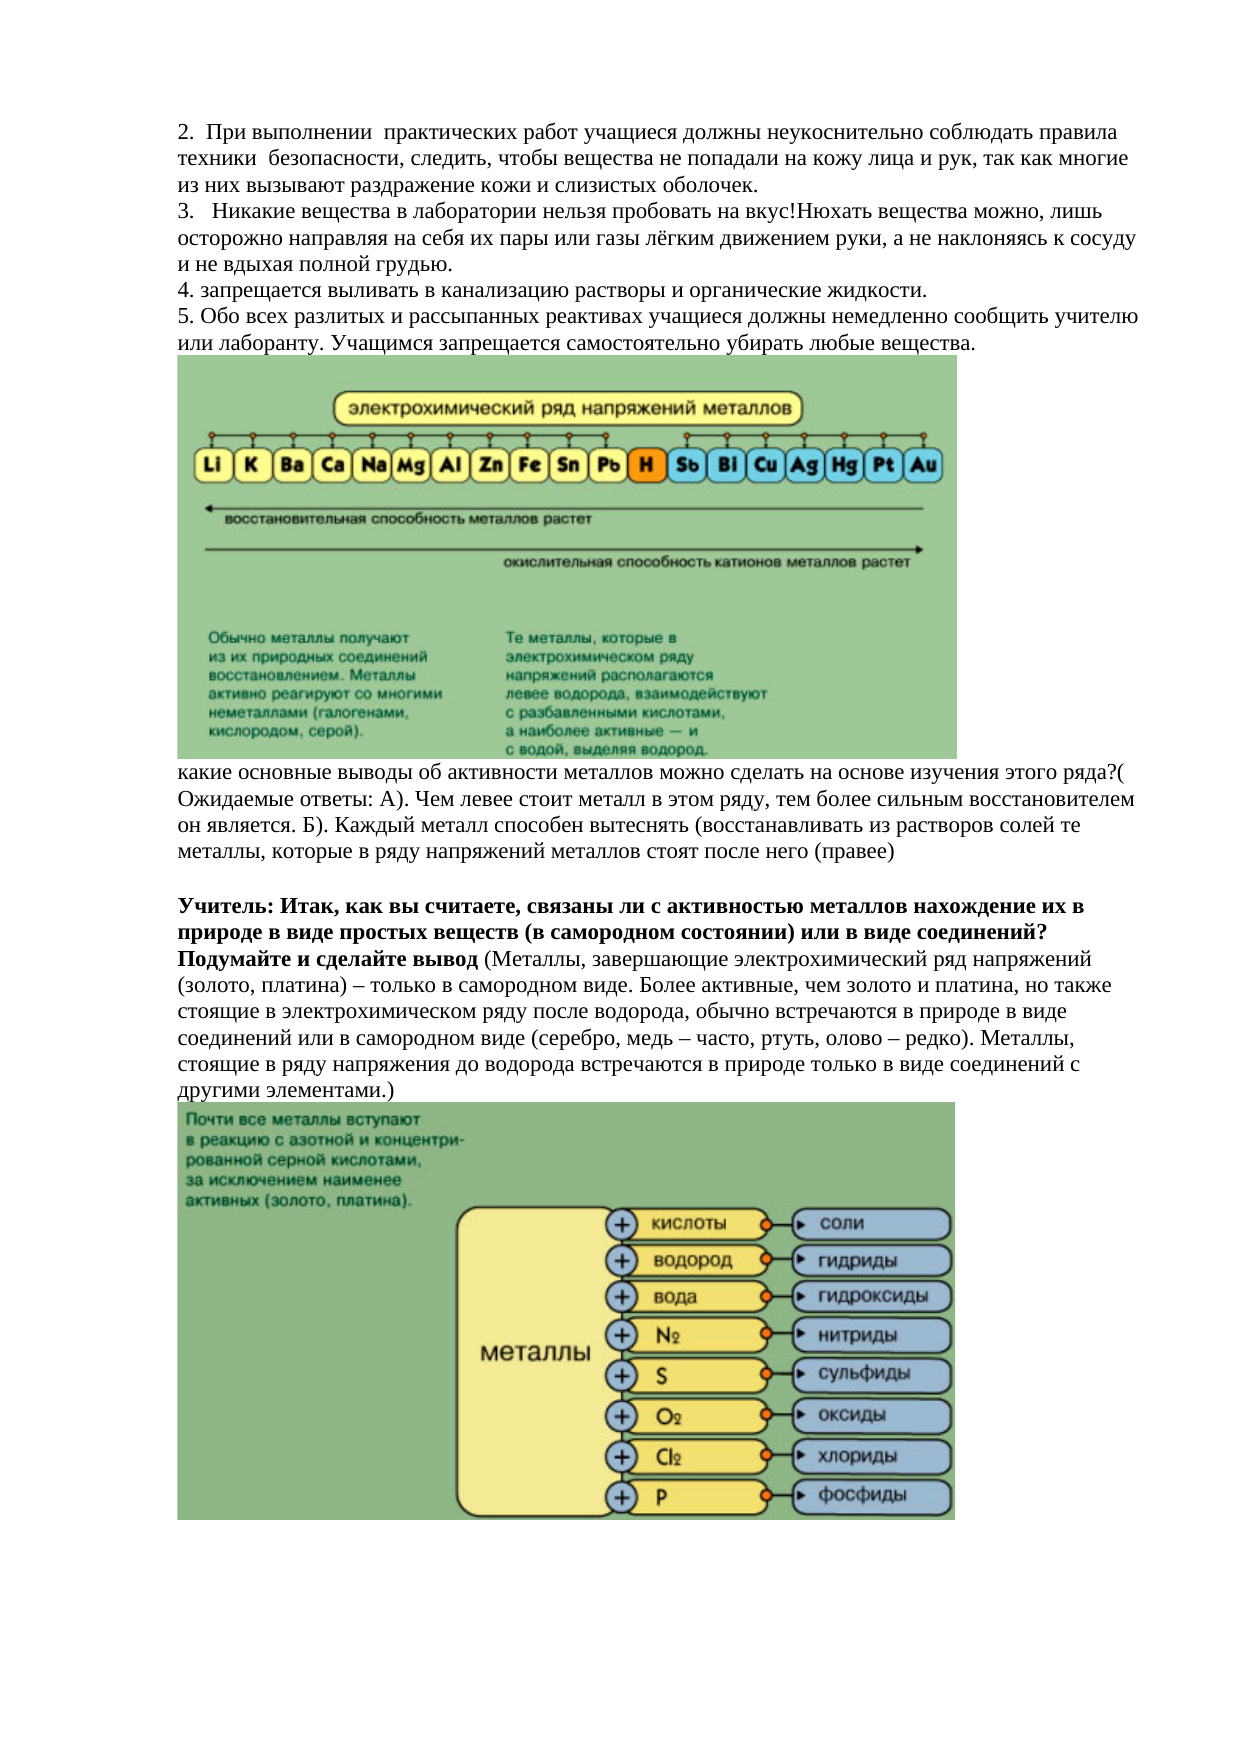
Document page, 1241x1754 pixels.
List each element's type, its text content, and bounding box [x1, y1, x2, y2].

text какие основные выводы об активности металлов можно сделать на основе изучения этого ряда?( [177, 758, 1152, 785]
text Учитель: Итак, как вы считаете, связаны ли с активностью металлов нахождение их в природе в виде простых веществ (в самородном состоянии) или в виде соединений? Подумайте и сделайте вывод (Металлы, завершающие электрохимический ряд напряжений (золото, платина) – только в самородном виде. Более активные, чем золото и платина, но также стоящие в электрохимическом ряду после водорода, обычно встречаются в природе в виде соединений или в самородном виде (серебро, медь – часто, ртуть, олово – редко). Металлы, стоящие в ряду напряжения до водорода встречаются в природе только в виде соединений с другими элементами.) [177, 892, 1152, 1103]
text 5. Обо всех разлитых и рассыпанных реактивах учащиеся должны немедленно сообщить учителю или лаборанту. Учащимся запрещается самостоятельно убирать любые вещества. [177, 303, 1152, 355]
text 3. Никакие вещества в лаборатории нельзя пробовать на вкус!Нюхать вещества можно, лишь осторожно направляя на себя их пары или газы лёгким движением руки, а не наклоняясь к сосуду и не вдыхая полной грудью. [177, 197, 1152, 276]
picture [177, 1102, 956, 1520]
picture [177, 355, 957, 759]
text 4. запрещается выливать в канализацию растворы и органические жидкости. [177, 276, 1152, 303]
text 2. При выполнении практических работ учащиеся должны неукоснительно соблюдать правила техники безопасности, следить, чтобы вещества не попадали на кожу лица и рук, так как многие из них вызывают раздражение кожи и слизистых оболочек. [177, 118, 1152, 197]
text Ожидаемые ответы: А). Чем левее стоит металл в этом ряду, тем более сильным восстановителем он является. Б). Каждый металл способен вытеснять (восстанавливать из растворов солей те металлы, которые в ряду напряжений металлов стоят после него (правее) [177, 785, 1152, 864]
